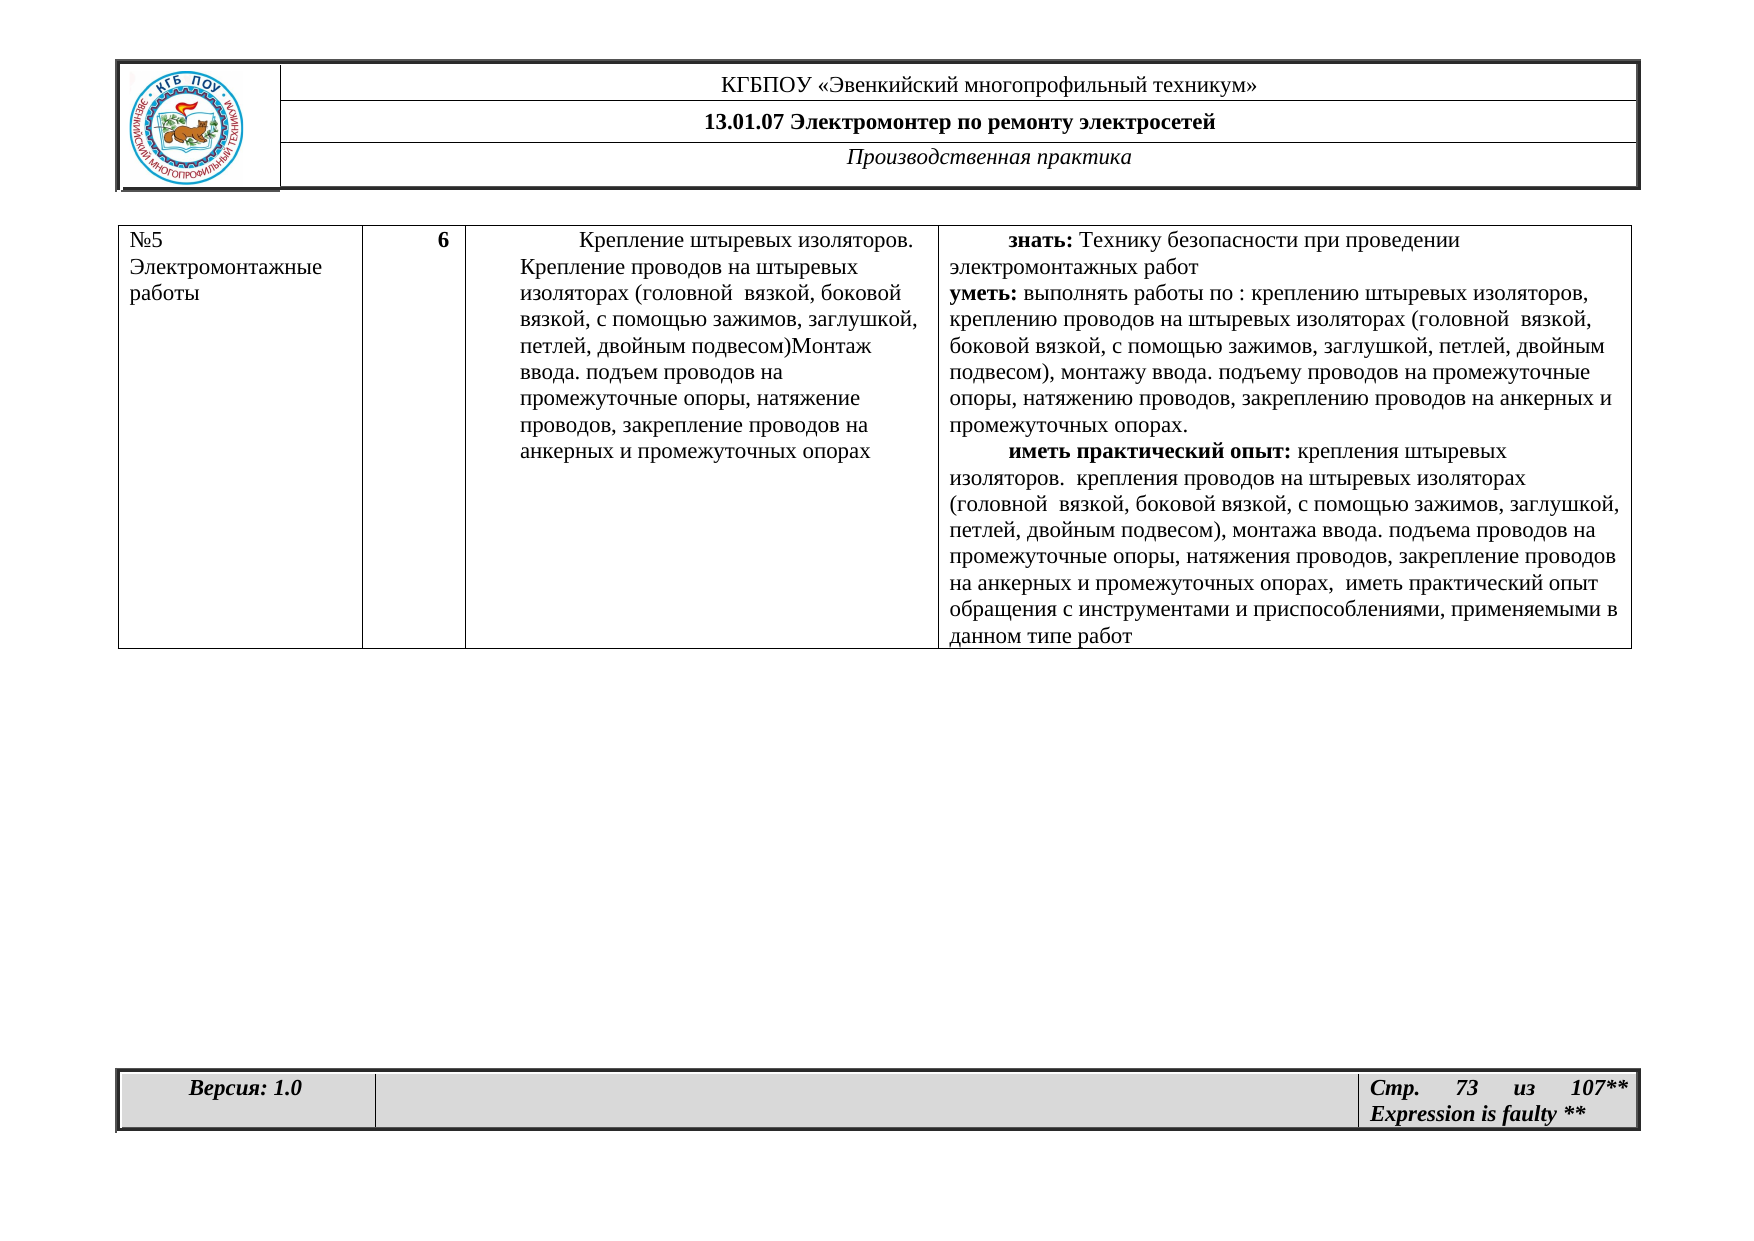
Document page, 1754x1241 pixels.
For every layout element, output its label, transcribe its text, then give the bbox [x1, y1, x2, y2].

table_cell Крепление штыревых изоляторов. Крепление проводов на штыревых изоляторах (головной вязкой, боковой вязкой, с помощью зажимов, заглушкой, петлей, двойным подвесом)Монтаж ввода. подъем проводов на промежуточные опоры, натяжение проводов, закрепление проводов на анкерных и промежуточных опорах [466, 226, 938, 648]
picture [129, 71, 244, 186]
table_cell 6 [363, 226, 465, 648]
table_cell №5 Электромонтажные работы [119, 226, 362, 648]
table_cell знать: Технику безопасности при проведении электромонтажных работ уметь: выполнять работы по : креплению штыревых изоляторов, креплению проводов на штыревых изоляторах (головной вязкой, боковой вязкой, с помощью зажимов, заглушкой, петлей, двойным подвесом), монтажу ввода. подъему проводов на промежуточные опоры, натяжению проводов, закреплению проводов на анкерных и промежуточных опорах. иметь практический опыт: крепления штыревых изоляторов. крепления проводов на штыревых изоляторах (головной вязкой, боковой вязкой, с помощью зажимов, заглушкой, петлей, двойным подвесом), монтажа ввода. подъема проводов на промежуточные опоры, натяжения проводов, закрепление проводов на анкерных и промежуточных опорах, иметь практический опыт обращения с инструментами и приспособлениями, применяемыми в данном типе работ [939, 226, 1631, 648]
picture [129, 71, 176, 119]
